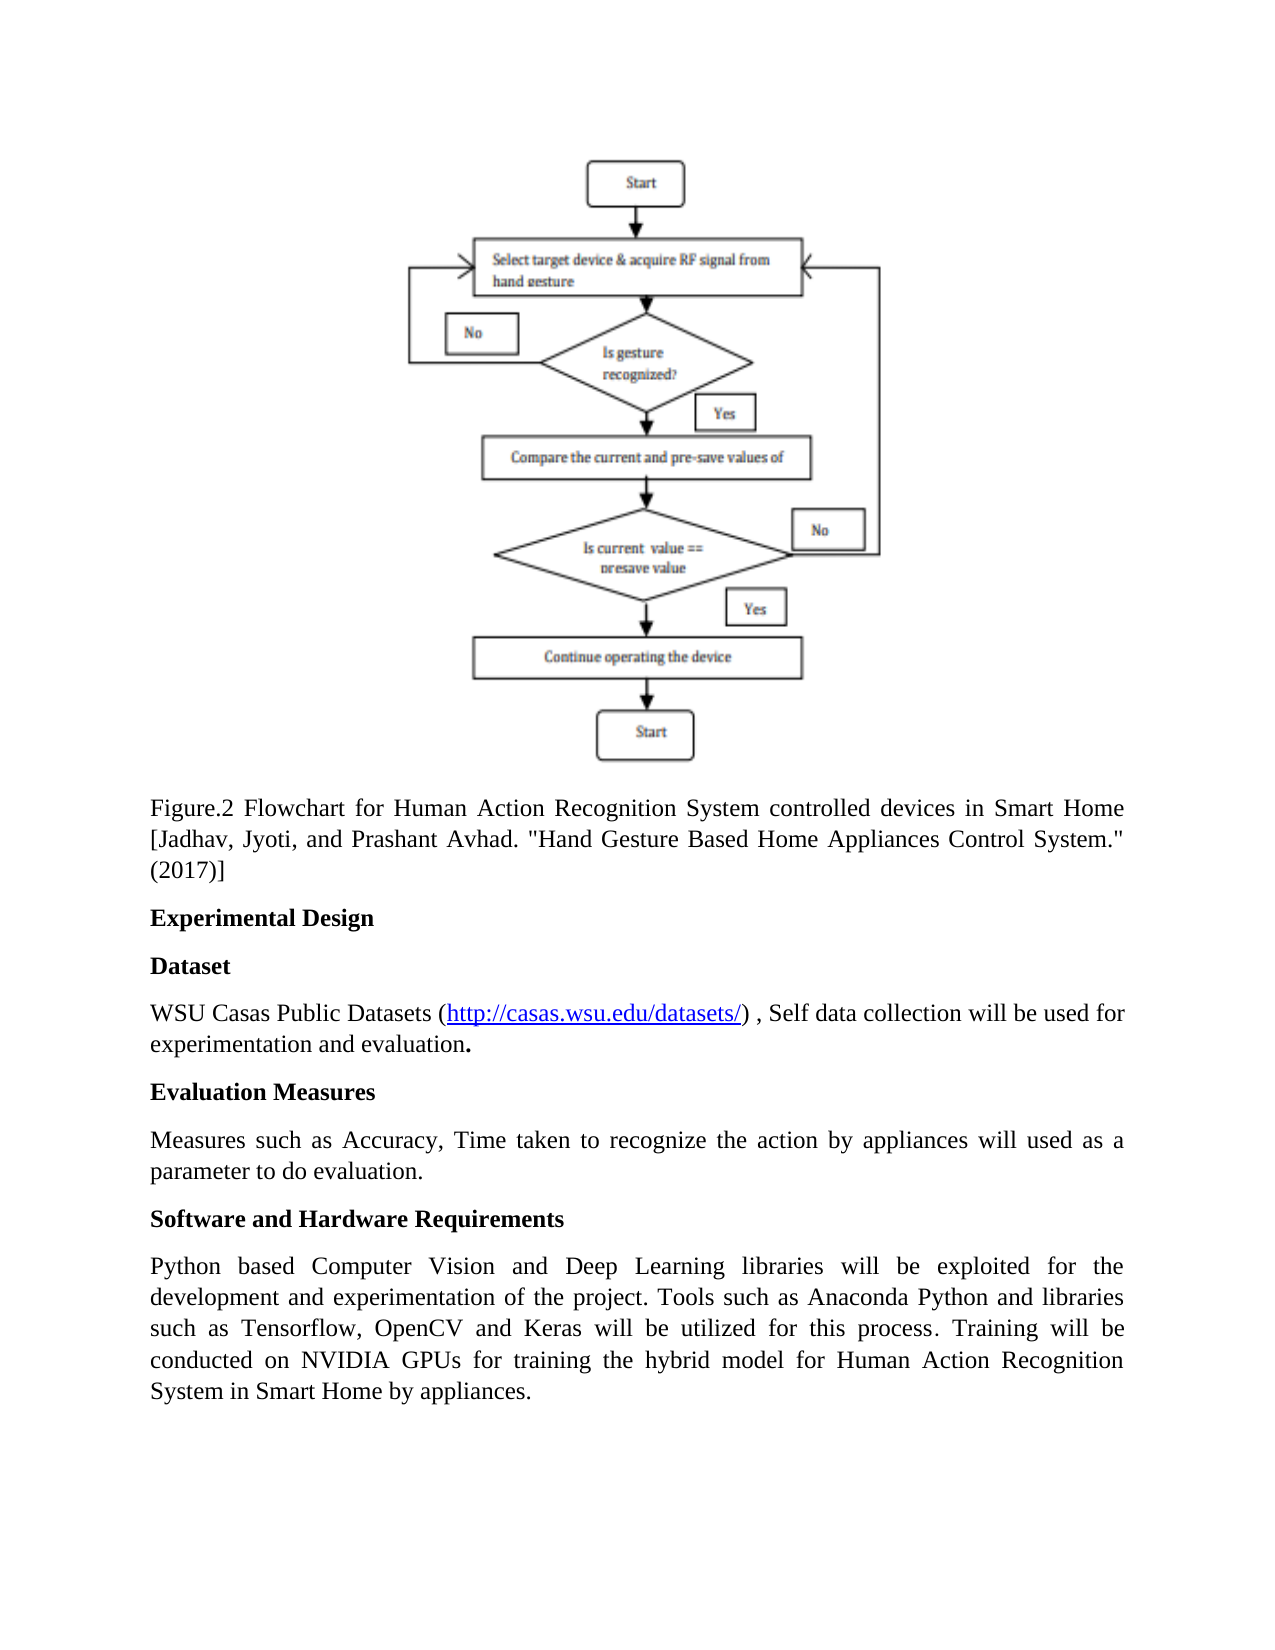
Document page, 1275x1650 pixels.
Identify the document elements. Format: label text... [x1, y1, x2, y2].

text WSU Casas Public Datasets (http://casas.wsu.edu/datasets/) , Self data collection will be used for experimentation and evaluation. [150, 998, 1125, 1058]
text Dataset [150, 951, 1125, 979]
text Python based Computer Vision and Deep Learning libraries will be exploited for the development and experimentation of the project. Tools such as Anaconda Python and libraries such as Tensorflow, OpenCV and Keras will be utilized for this process. Training will be conducted on NVIDIA GPUs for training the hybrid model for Human Action Recognition System in Smart Home by appliances. [150, 1251, 1125, 1405]
text Figure.2 Flowchart for Human Action Recognition System controlled devices in Smart Home [Jadhav, Jyoti, and Prashant Avhad. "Hand Gesture Based Home Appliances Control System." (2017)] [150, 793, 1125, 884]
text Measures such as Accuracy, Time taken to recognize the action by appliances will used as a parameter to do evaluation. [150, 1125, 1125, 1185]
picture [374, 150, 901, 775]
text Software and Hardware Requirements [150, 1204, 1125, 1232]
text Evaluation Measures [150, 1077, 1125, 1106]
text Experimental Design [150, 903, 1125, 932]
